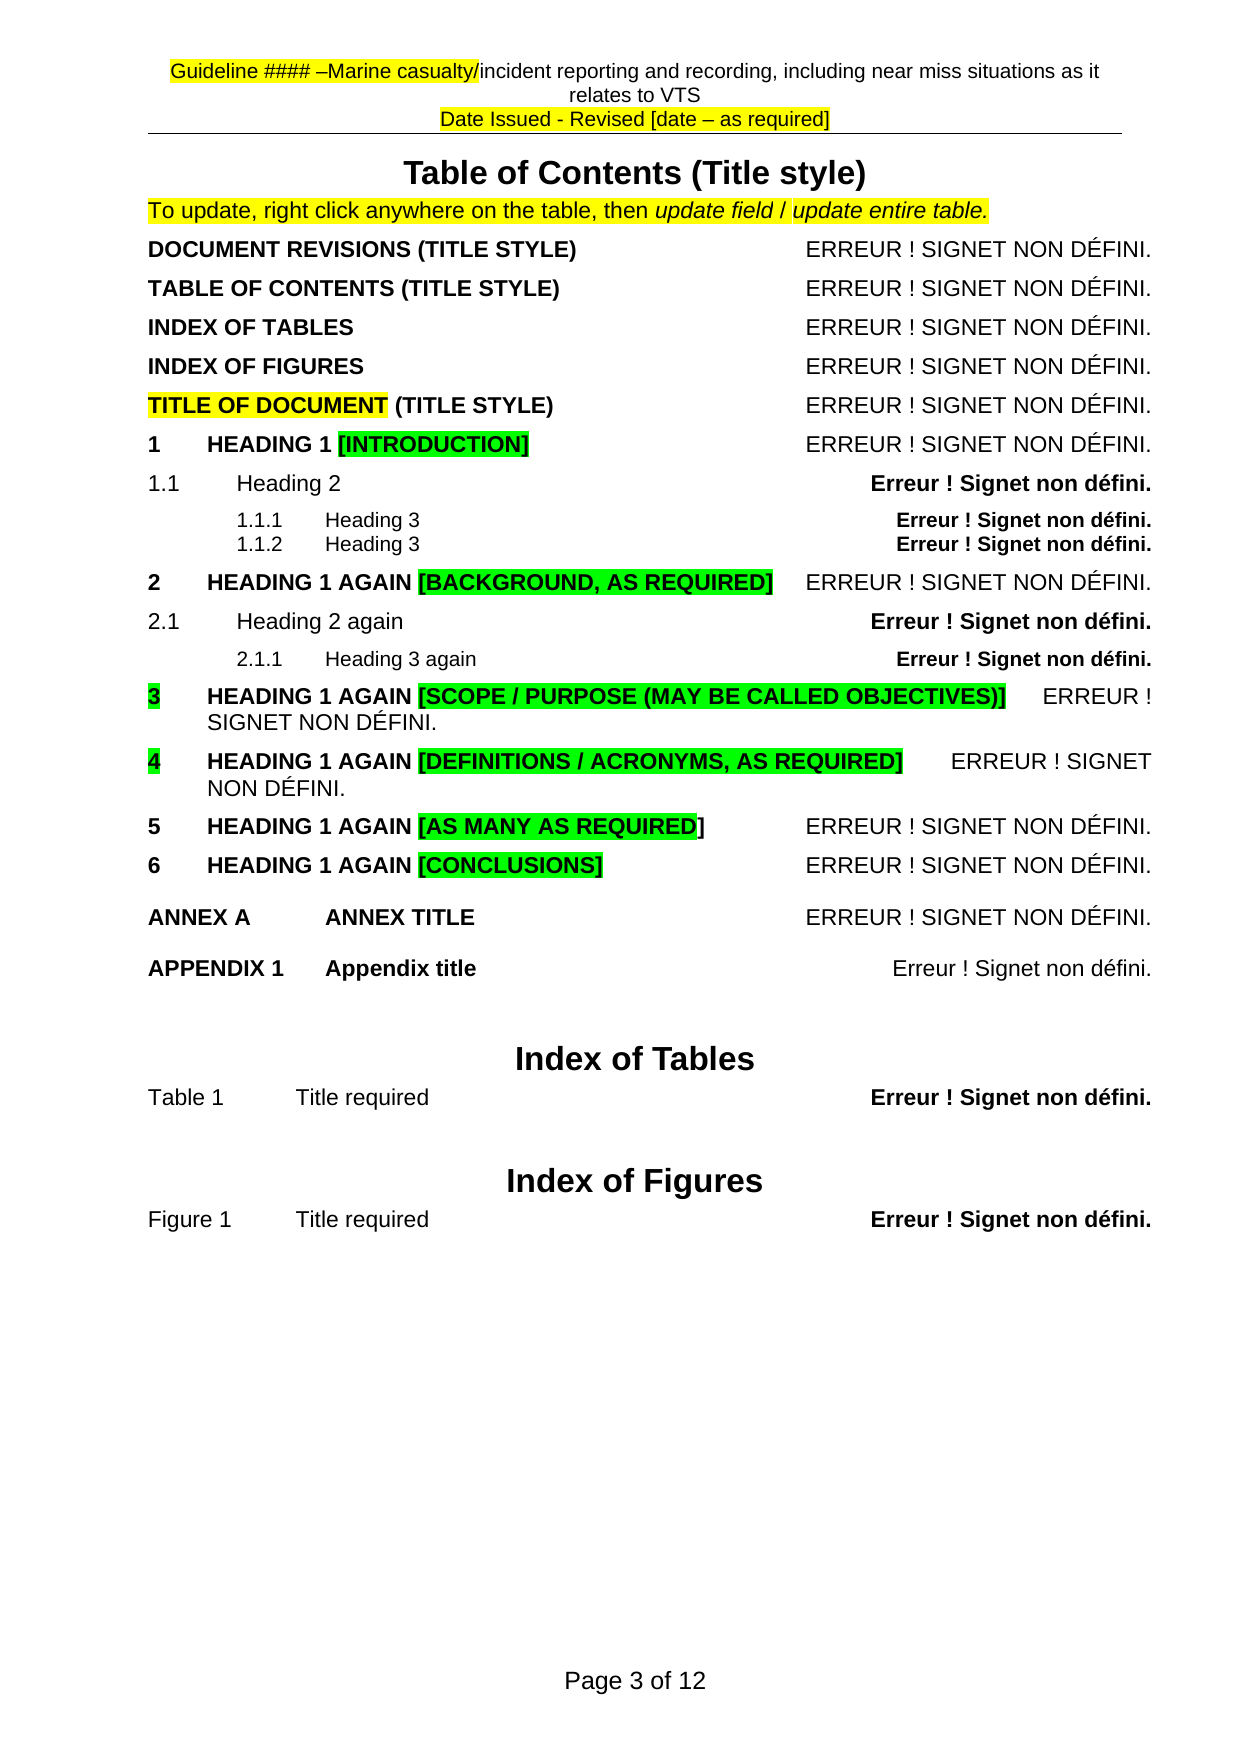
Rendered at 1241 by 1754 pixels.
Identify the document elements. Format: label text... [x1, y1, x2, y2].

title Index of Figures [148, 1161, 1122, 1200]
text Index of Figures Erreur ! Signet non défini. [148, 353, 1107, 379]
text Table of Contents (Title style) Erreur ! Signet non défini. [148, 275, 1107, 302]
text 1 Heading 1 [Introduction] Erreur ! Signet non défini. [148, 431, 338, 457]
text Figure 1 Title required Erreur ! Signet non défini. [148, 1206, 1122, 1232]
text 1.1.2 Heading 3 Erreur ! Signet non défini. [236, 532, 1122, 556]
text 2.1.1 Heading 3 again Erreur ! Signet non défini. [236, 646, 1122, 670]
text 1.1 Heading 2 Erreur ! Signet non défini. [148, 469, 1122, 496]
text 2.1 Heading 2 again Erreur ! Signet non défini. [148, 608, 1122, 634]
text Table 1 Title required Erreur ! Signet non défini. [148, 1083, 1122, 1110]
text 2 Heading 1 again [Background, as required] Erreur ! Signet non défini. [773, 569, 1107, 595]
text Title of document (Title style) Erreur ! Signet non défini. [388, 392, 1107, 418]
text ANNEX A Annex Title Erreur ! Signet non défini. [148, 903, 1122, 930]
title Index of Tables [148, 1039, 1122, 1077]
text 4 Heading 1 again [Definitions / Acronyms, as required] Erreur ! Signet non défini. [148, 748, 1107, 801]
title Table of Contents (Title style) [148, 153, 1122, 191]
text 5 Heading 1 again [as many as required] Erreur ! Signet non défini. [697, 813, 1107, 840]
text Document Revisions (Title style) Erreur ! Signet non défini. [148, 236, 1107, 263]
text APPENDIX 1 Appendix title Erreur ! Signet non défini. [148, 955, 1122, 981]
text 3 Heading 1 again [Scope / Purpose (may be called Objectives)] Erreur ! Signet non défini. [148, 683, 1107, 736]
text 1.1.1 Heading 3 Erreur ! Signet non défini. [236, 508, 1122, 532]
text 1 Heading 1 [Introduction] Erreur ! Signet non défini. [529, 431, 1107, 457]
text Index of Tables Erreur ! Signet non défini. [148, 314, 1107, 340]
text 6 Heading 1 again [Conclusions] Erreur ! Signet non défini. [603, 852, 1107, 878]
text 6 Heading 1 again [Conclusions] Erreur ! Signet non défini. [148, 852, 418, 878]
text To update, right click anywhere on the table, then update field / update entire table. [148, 197, 1122, 224]
text 2 Heading 1 again [Background, as required] Erreur ! Signet non défini. [148, 569, 418, 595]
text 5 Heading 1 again [as many as required] Erreur ! Signet non défini. [148, 813, 418, 840]
